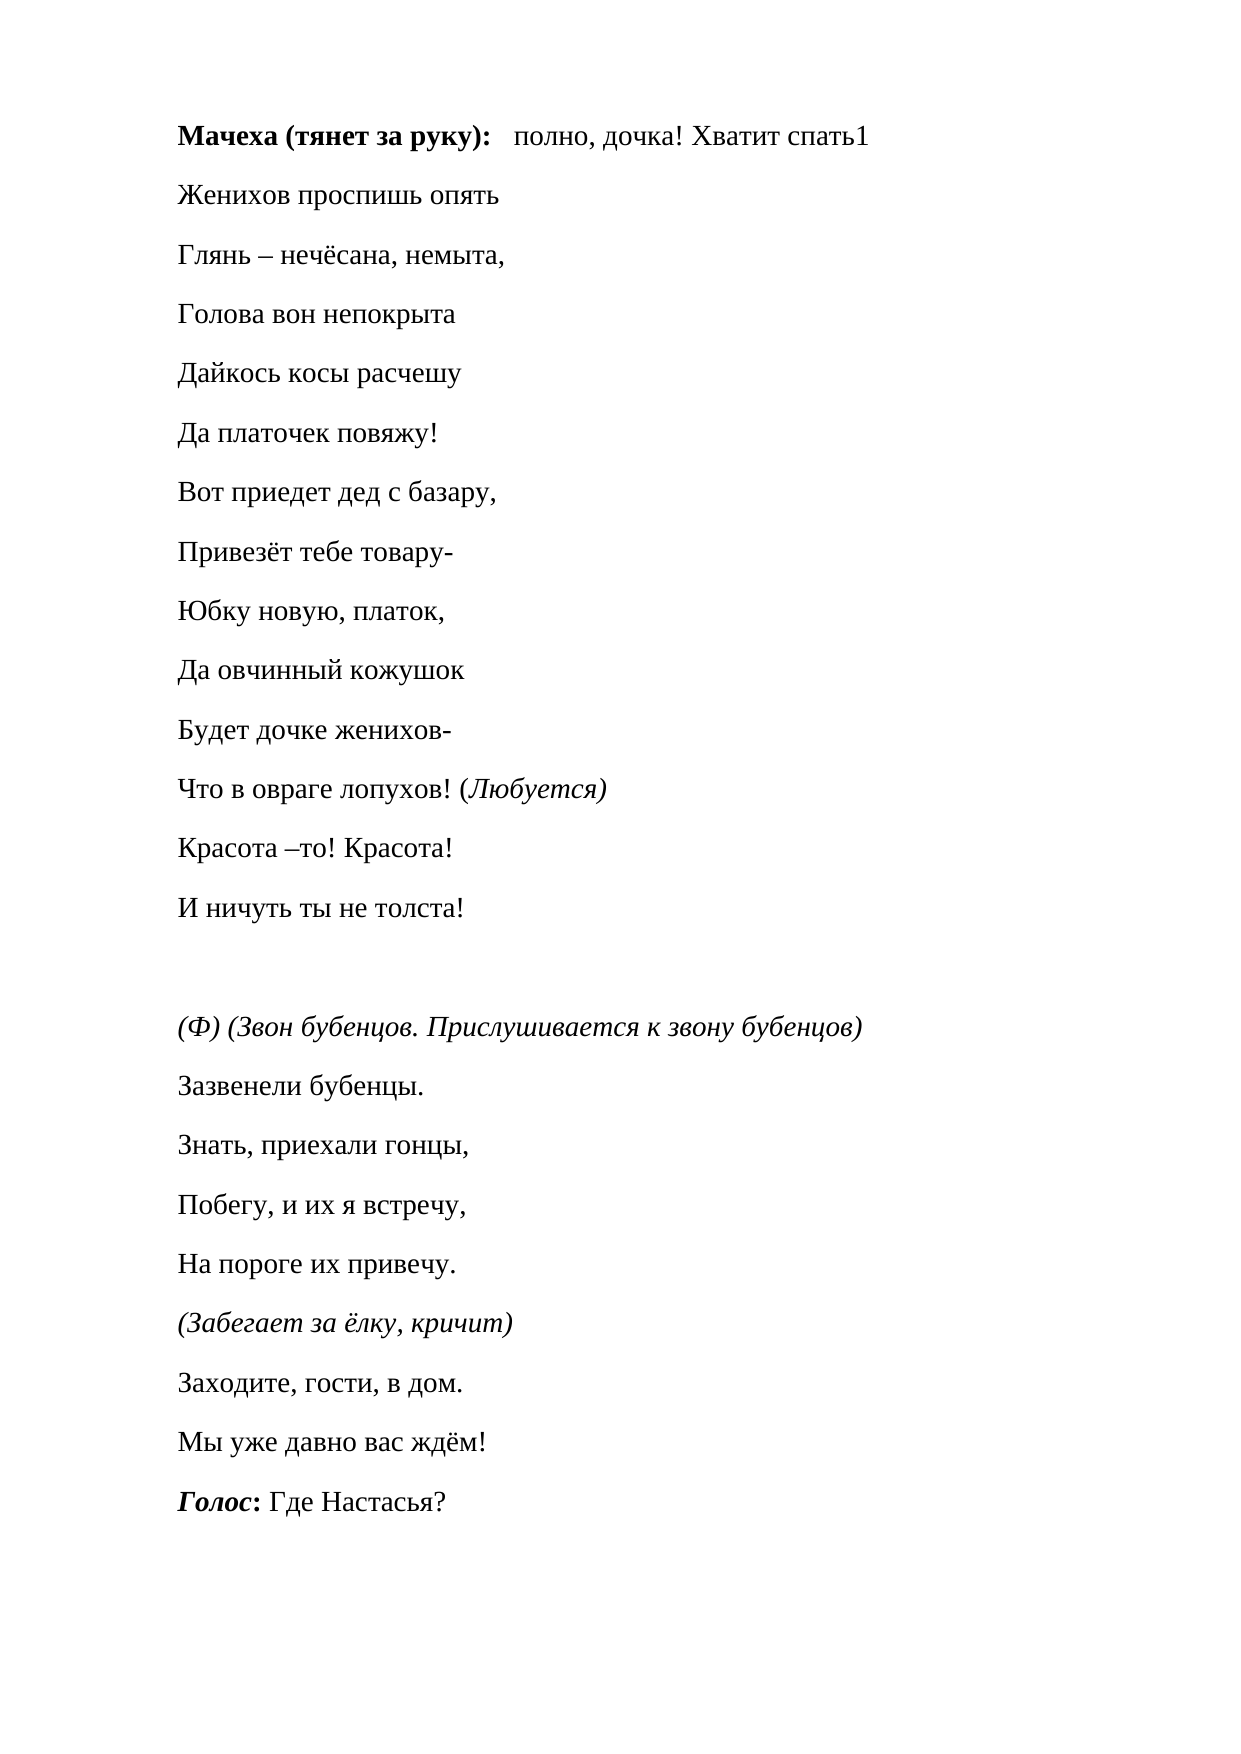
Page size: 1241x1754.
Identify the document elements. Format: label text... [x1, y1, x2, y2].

text Юбку новую, платок, [177, 593, 1152, 627]
text Знать, приехали гонцы, [177, 1127, 1152, 1161]
text Что в овраге лопухов! (Любуется) [177, 771, 1152, 805]
text (Ф) (Звон бубенцов. Прислушивается к звону бубенцов) [177, 1009, 1152, 1042]
text Вот приедет дед с базару, [177, 474, 1152, 508]
text Глянь – нечёсана, немыта, [177, 237, 1152, 270]
text (Забегает за ёлку, кричит) [177, 1306, 1152, 1339]
text Зазвенели бубенцы. [177, 1068, 1152, 1102]
text Голова вон непокрыта [177, 296, 1152, 330]
text Голос: Где Настасья? [177, 1484, 1152, 1517]
text Заходите, гости, в дом. [177, 1365, 1152, 1398]
text И ничуть ты не толста! [177, 890, 1152, 923]
text Женихов проспишь опять [177, 177, 1152, 211]
text Красота –то! Красота! [177, 831, 1152, 864]
text Мы уже давно вас ждём! [177, 1424, 1152, 1458]
text Да овчинный кожушок [177, 652, 1152, 686]
text Да платочек повяжу! [177, 415, 1152, 448]
text Будет дочке женихов- [177, 712, 1152, 745]
text Мачеха (тянет за руку): полно, дочка! Хватит спать1 [177, 118, 1152, 152]
text На пороге их привечу. [177, 1246, 1152, 1280]
text Привезёт тебе товару- [177, 534, 1152, 567]
text Дайкось косы расчешу [177, 356, 1152, 389]
text Побегу, и их я встречу, [177, 1187, 1152, 1220]
